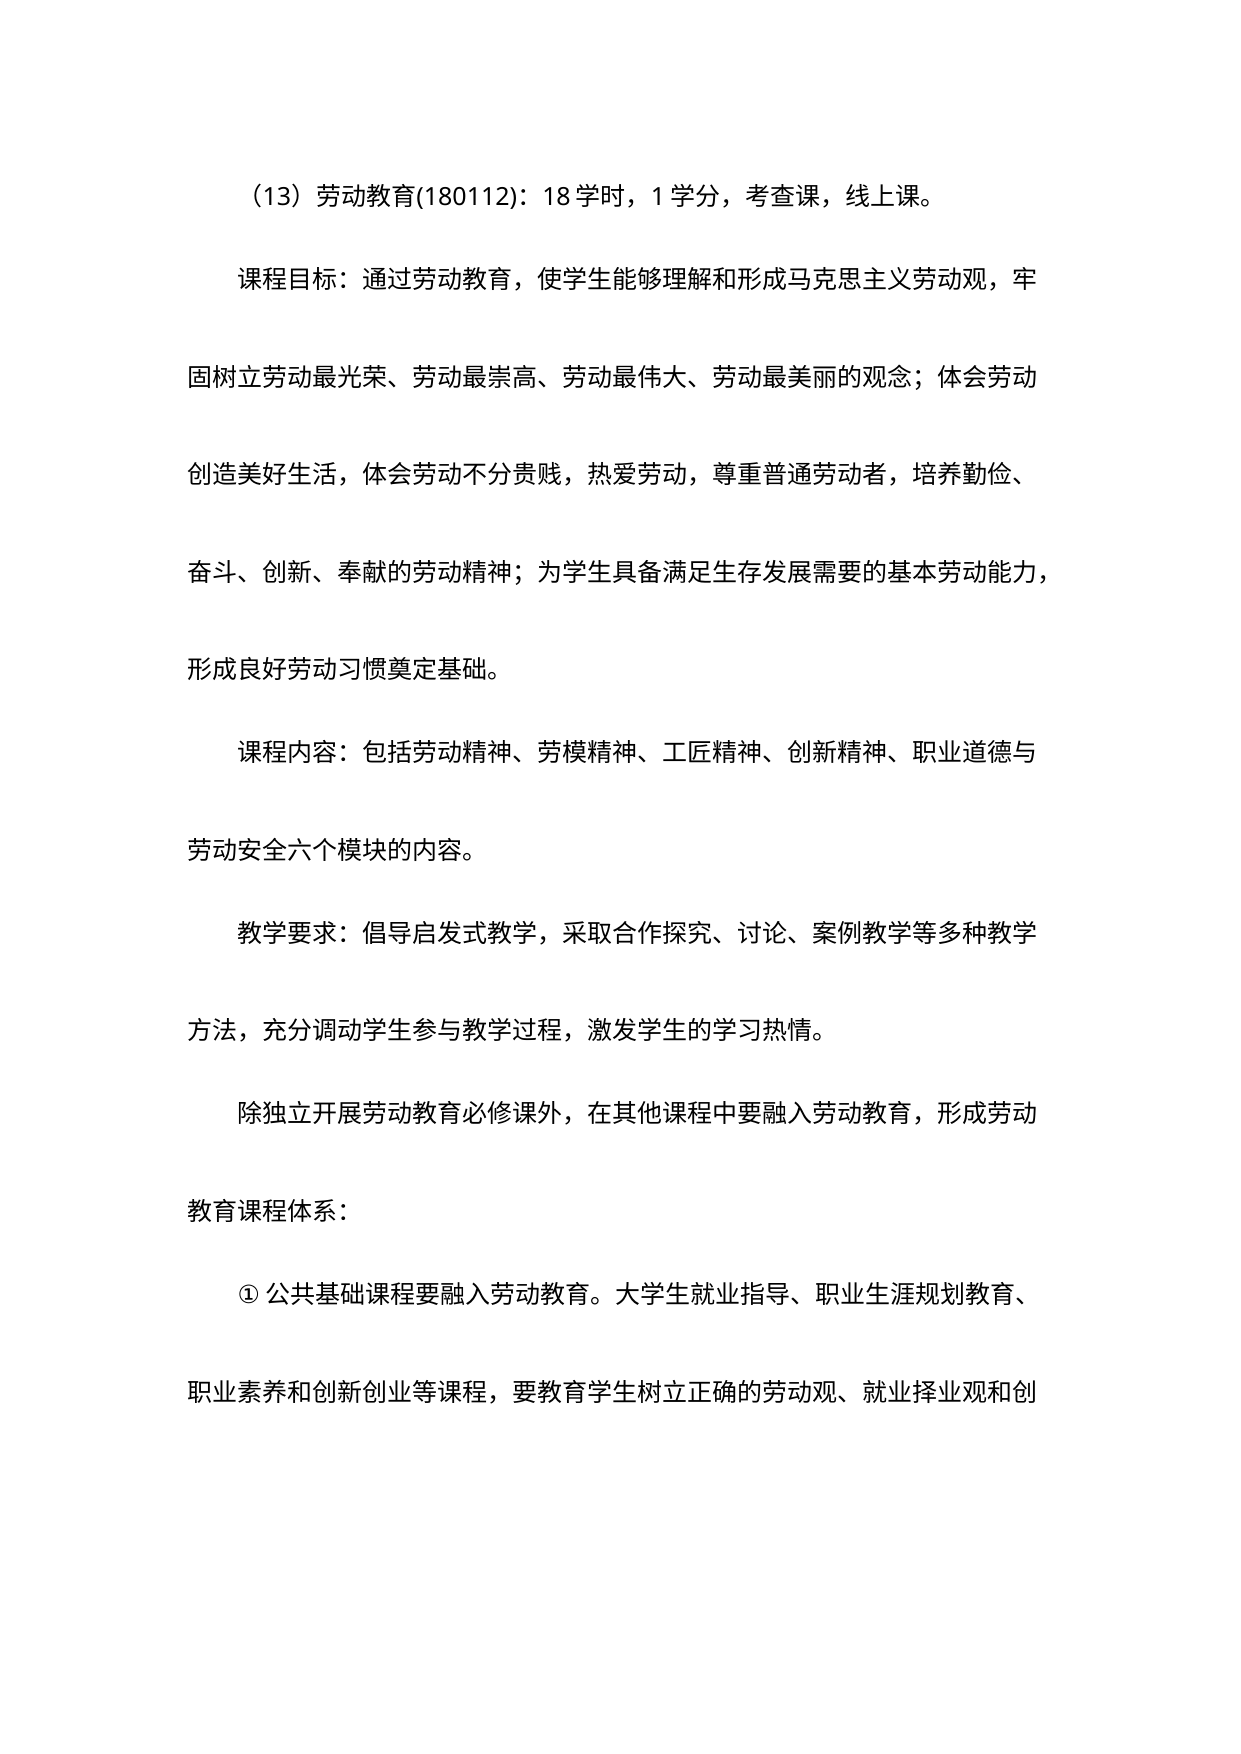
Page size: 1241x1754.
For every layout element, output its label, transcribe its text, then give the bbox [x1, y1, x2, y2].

text 课程内容：包括劳动精神、劳模精神、工匠精神、创新精神、职业道德与劳动安全六个模块的内容。 [187, 718, 1053, 881]
text （13）劳动教育(180112)：18学时，1学分，考查课，线上课。 [187, 162, 1053, 227]
text 教学要求：倡导启发式教学，采取合作探究、讨论、案例教学等多种教学方法，充分调动学生参与教学过程，激发学生的学习热情。 [187, 899, 1053, 1061]
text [187, 1260, 1053, 1423]
text 课程目标：通过劳动教育，使学生能够理解和形成马克思主义劳动观，牢固树立劳动最光荣、劳动最崇高、劳动最伟大、劳动最美丽的观念；体会劳动创造美好生活，体会劳动不分贵贱，热爱劳动，尊重普通劳动者，培养勤俭、奋斗、创新、奉献的劳动精神；为学生具备满足生存发展需要的基本劳动能力，形成良好劳动习惯奠定基础。 [187, 245, 1053, 700]
text 除独立开展劳动教育必修课外，在其他课程中要融入劳动教育，形成劳动教育课程体系： [187, 1079, 1053, 1242]
